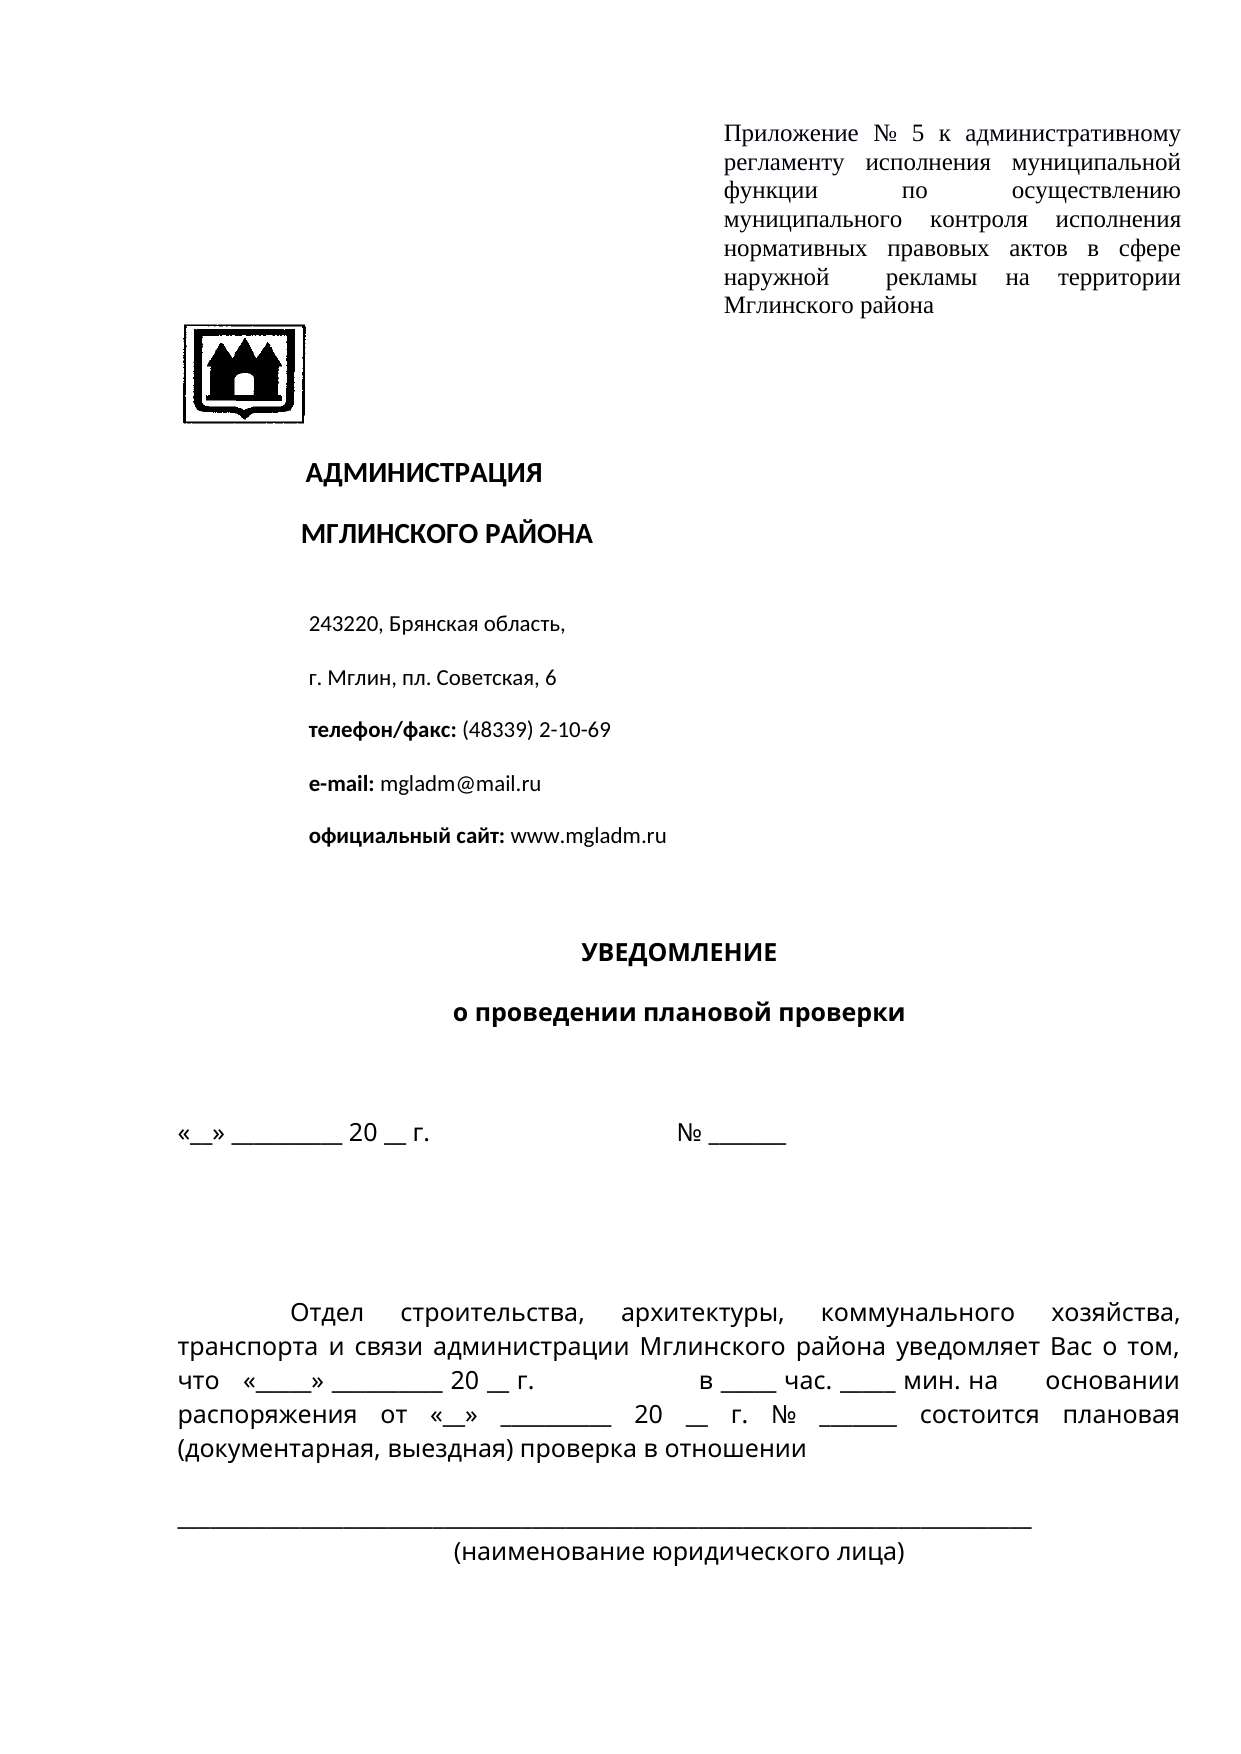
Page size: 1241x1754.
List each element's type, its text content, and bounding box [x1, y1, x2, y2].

picture [177, 319, 311, 429]
text 243220, Брянская область, [308, 609, 1181, 638]
text Приложение № 5 к административному регламенту исполнения муниципальной функции по осуществлению муниципального контроля исполнения нормативных правовых актов в сфере наружной рекламы на территории Мглинского района [723, 118, 1181, 319]
text e-mail: mgladm@mail.ru [308, 769, 1181, 797]
text «__» __________ 20 __ г. № _______ [177, 1115, 1181, 1149]
text официальный сайт: www.mgladm.ru [308, 822, 1181, 850]
text АДМИНИСТРАЦИЯ [177, 454, 1181, 489]
text Отдел строительства, архитектуры, коммунального хозяйства, транспорта и связи администрации Мглинского района уведомляет Вас о том, что «_____» __________ 20 __ г. в _____ час. _____ мин. на основании распоряжения от «__» __________ 20 __ г. № _______ состоится плановая (документарная, выездная) проверка в отношении [177, 1295, 1181, 1465]
text телефон/факс: (48339) 2-10-69 [308, 716, 1181, 744]
text _____________________________________________________________________________ [177, 1499, 1181, 1533]
text (наименование юридического лица) [177, 1533, 1181, 1567]
text МГЛИНСКОГО РАЙОНА [177, 516, 1181, 551]
text г. Мглин, пл. Советская, 6 [308, 663, 1181, 691]
text о проведении плановой проверки [177, 995, 1181, 1029]
text УВЕДОМЛЕНИЕ [177, 935, 1181, 969]
